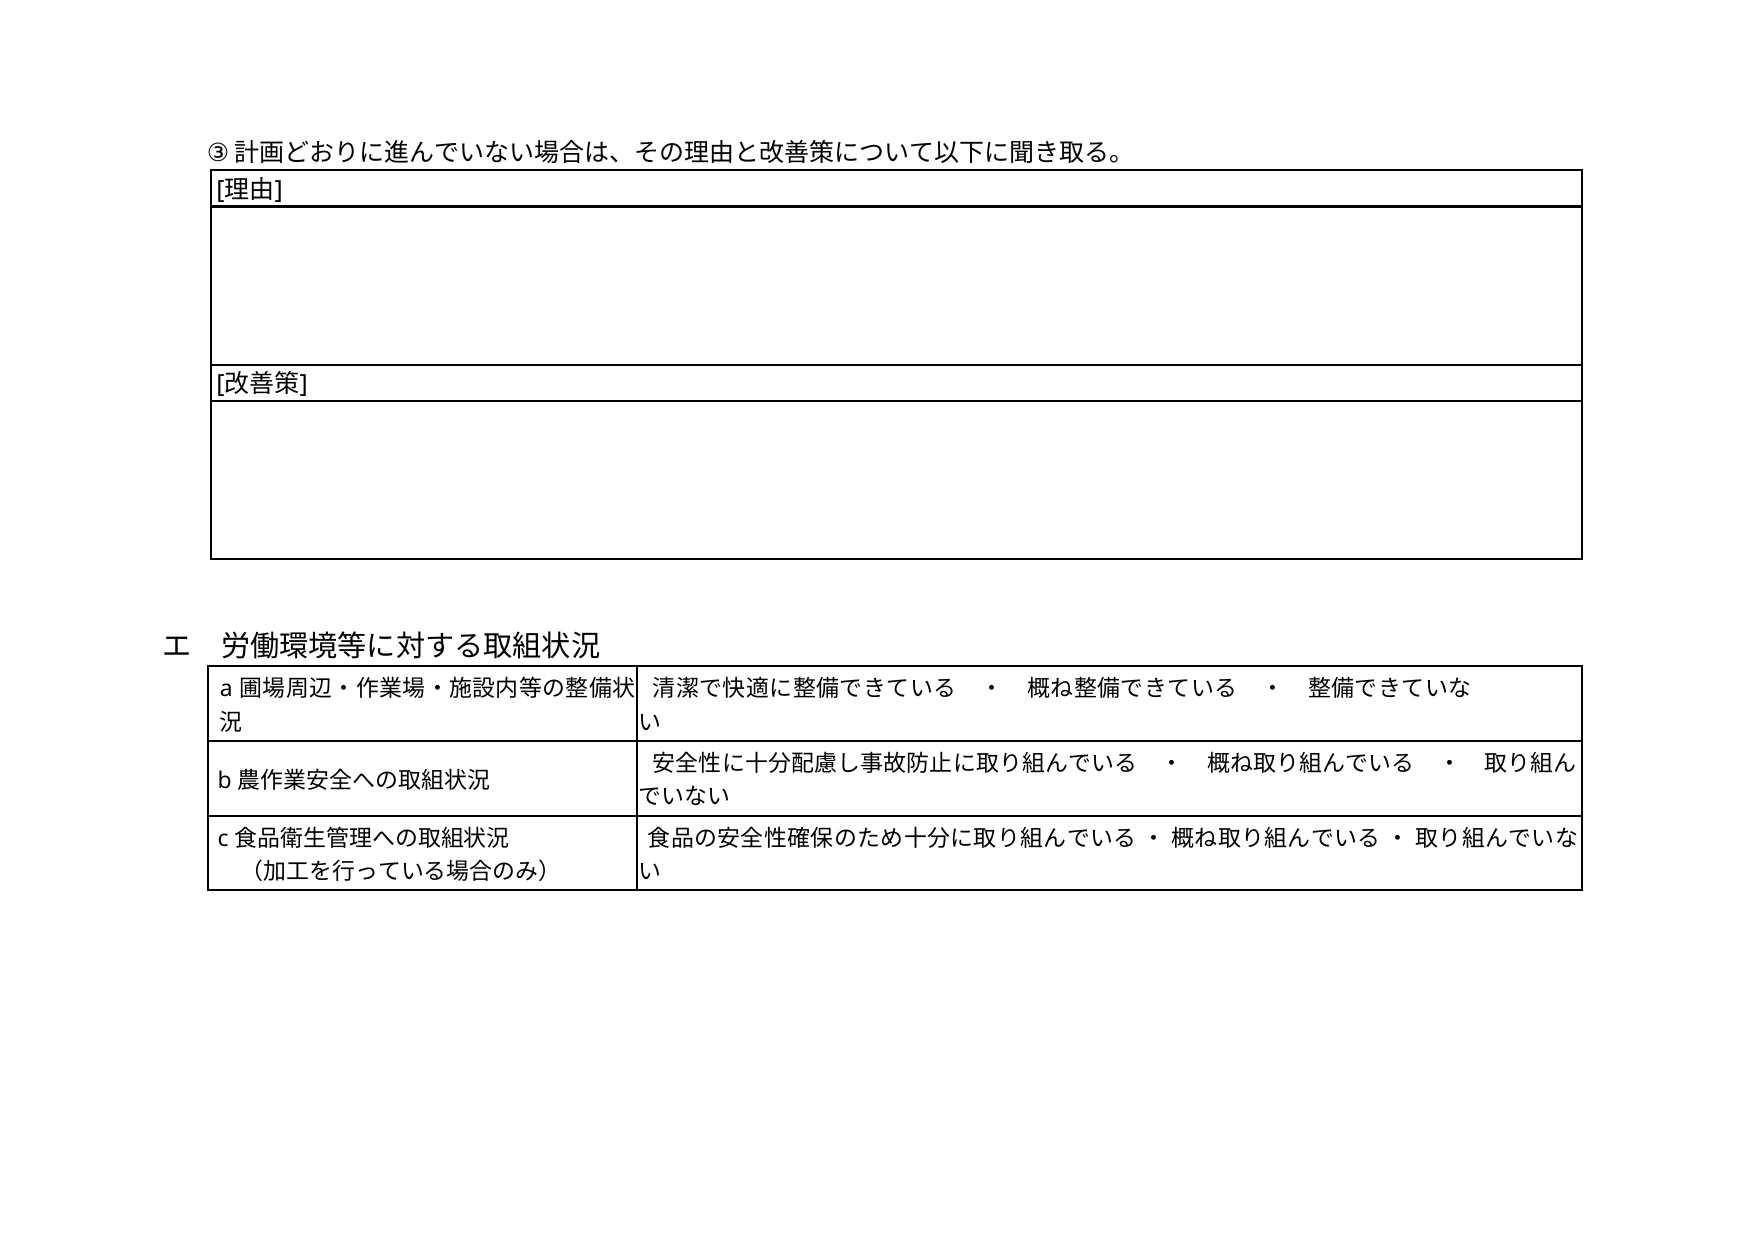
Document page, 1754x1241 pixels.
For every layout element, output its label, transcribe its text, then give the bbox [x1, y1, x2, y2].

table_cell [212, 402, 1581, 558]
table_cell b 農作業安全への取組状況 [209, 742, 636, 814]
table_cell 安全性に十分配慮し事故防止に取り組んでいる ・ 概ね取り組んでいる ・ 取り組んでいない [638, 742, 1581, 814]
table_header 清潔で快適に整備できている ・ 概ね整備できている ・ 整備できていない [638, 667, 1581, 740]
table_cell [212, 208, 1581, 364]
text エ 労働環境等に対する取組状況 [133, 623, 1624, 665]
text ③計画どおりに進んでいない場合は、その理由と改善策について以下に聞き取る。 [133, 133, 1624, 169]
table_cell c 食品衛生管理への取組状況 （加工を行っている場合のみ） [209, 817, 636, 889]
table_header [理由] [212, 171, 1581, 205]
table_header a 圃場周辺・作業場・施設内等の整備状況 [209, 667, 636, 740]
table_cell 食品の安全性確保のため十分に取り組んでいる ・ 概ね取り組んでいる ・ 取り組んでいない [638, 817, 1581, 889]
table_cell [改善策] [212, 366, 1581, 400]
